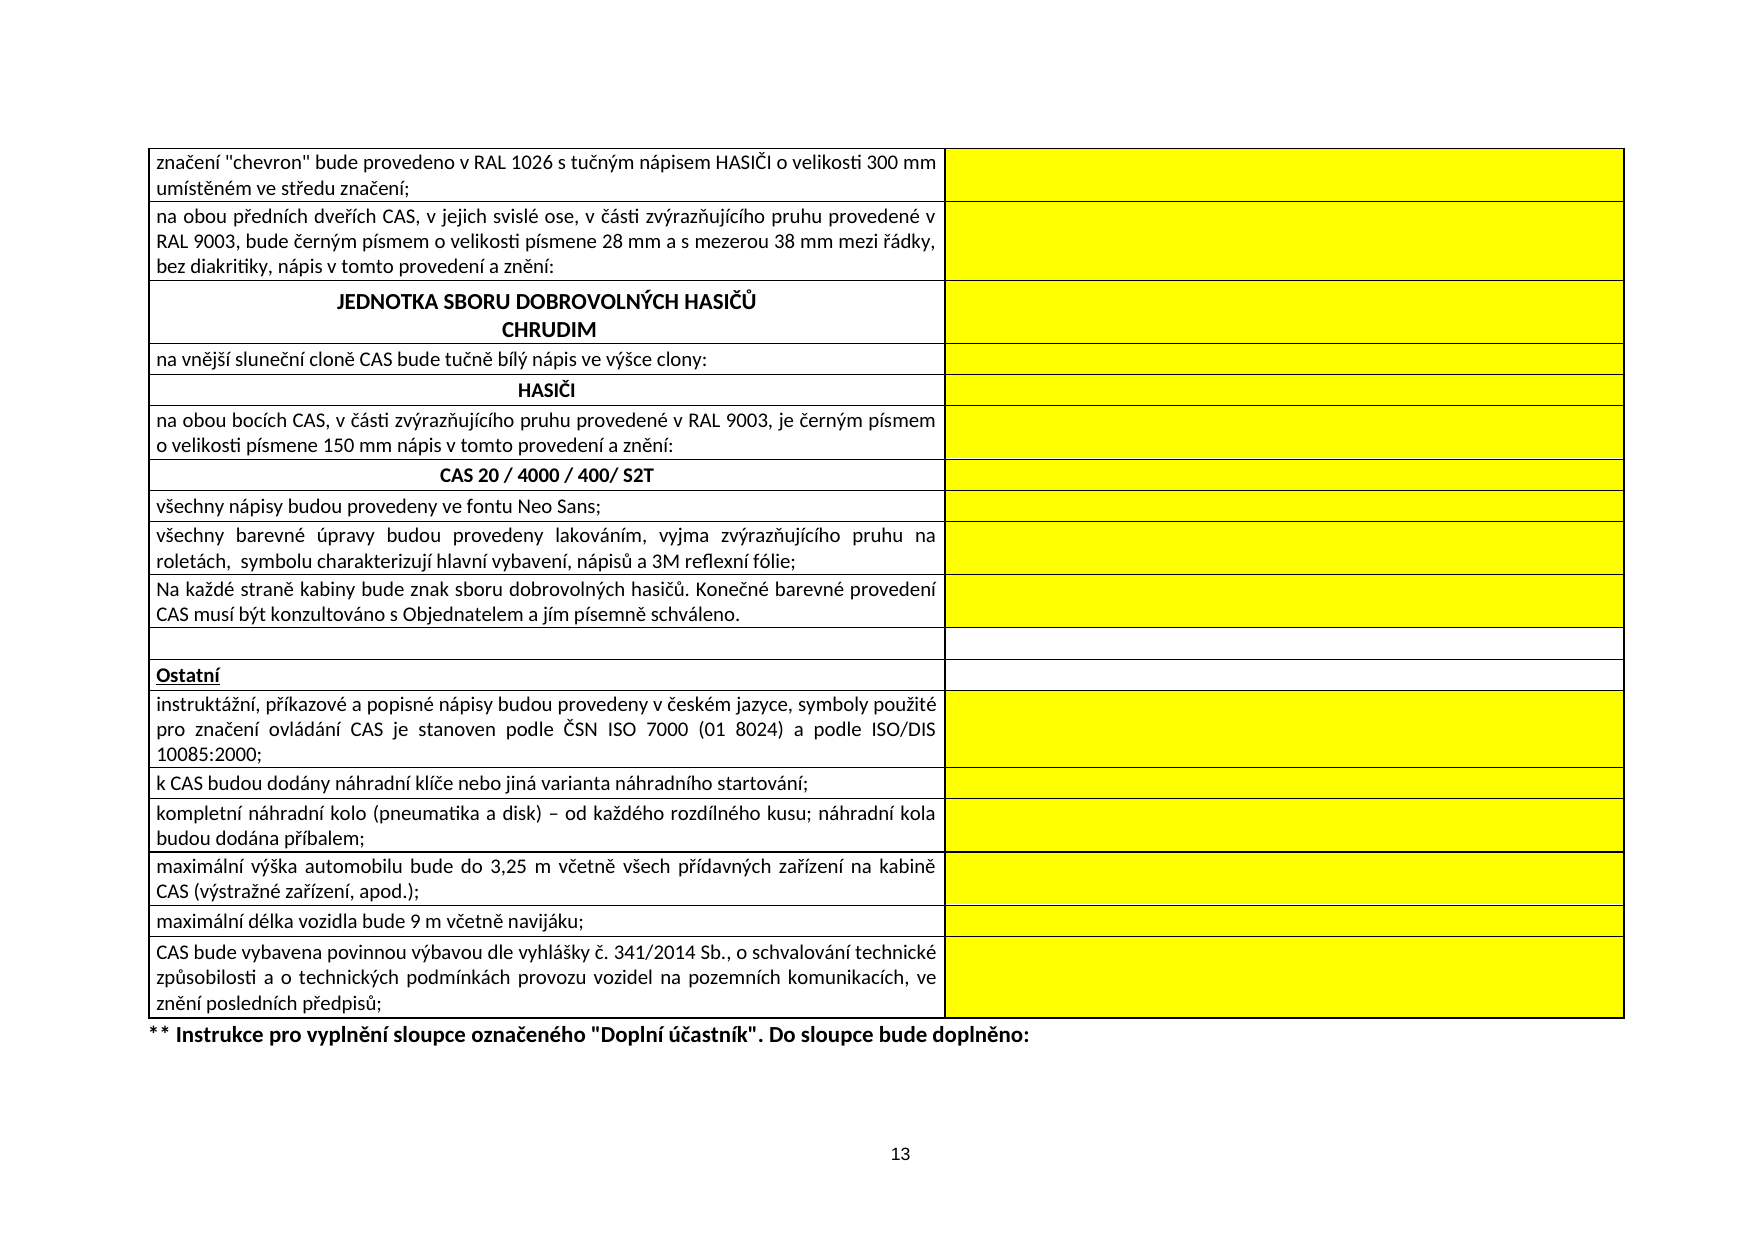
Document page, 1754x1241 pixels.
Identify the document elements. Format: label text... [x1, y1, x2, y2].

table_cell kompletní náhradní kolo (pneumatika a disk) – od každého rozdílného kusu; náhradní kola budou dodána příbalem; [150, 799, 944, 851]
table_cell JEDNOTKA SBORU DOBROVOLNÝCH HASIČŮ CHRUDIM [150, 281, 944, 343]
table_cell [150, 628, 944, 658]
table_cell maximální výška automobilu bude do 3,25 m včetně všech přídavných zařízení na kabině CAS (výstražné zařízení, apod.); [150, 853, 944, 904]
table_cell [946, 660, 1623, 690]
table_cell [946, 281, 1623, 343]
table_cell [946, 853, 1623, 904]
text ** Instrukce pro vyplnění sloupce označeného "Doplní účastník". Do sloupce bude doplněno: [148, 1019, 1653, 1048]
table_cell [946, 768, 1623, 798]
table_cell [946, 522, 1623, 574]
table_cell [946, 691, 1623, 767]
table_cell [946, 906, 1623, 936]
table_cell Ostatní [150, 660, 944, 690]
table_cell na obou předních dveřích CAS, v jejich svislé ose, v části zvýrazňujícího pruhu provedené v RAL 9003, bude černým písmem o velikosti písmene 28 mm a s mezerou 38 mm mezi řádky, bez diakritiky, nápis v tomto provedení a znění: [150, 202, 944, 280]
table_cell instruktážní, příkazové a popisné nápisy budou provedeny v českém jazyce, symboly použité pro značení ovládání CAS je stanoven podle ČSN ISO 7000 (01 8024) a podle ISO/DIS 10085:2000; [150, 691, 944, 767]
table_cell [946, 575, 1623, 627]
table_cell na vnější sluneční cloně CAS bude tučně bílý nápis ve výšce clony: [150, 344, 944, 374]
table_cell na obou bocích CAS, v části zvýrazňujícího pruhu provedené v RAL 9003, je černým písmem o velikosti písmene 150 mm nápis v tomto provedení a znění: [150, 406, 944, 458]
table_cell [946, 344, 1623, 374]
table_cell všechny barevné úpravy budou provedeny lakováním, vyjma zvýrazňujícího pruhu na roletách, symbolu charakterizují hlavní vybavení, nápisů a 3M reflexní fólie; [150, 522, 944, 574]
table_cell [946, 375, 1623, 405]
table_cell [946, 491, 1623, 521]
table_cell všechny nápisy budou provedeny ve fontu Neo Sans; [150, 491, 944, 521]
table_cell k CAS budou dodány náhradní klíče nebo jiná varianta náhradního startování; [150, 768, 944, 798]
table_cell [946, 460, 1623, 490]
table_cell [946, 202, 1623, 280]
table_cell [946, 799, 1623, 851]
table_cell CAS bude vybavena povinnou výbavou dle vyhlášky č. 341/2014 Sb., o schvalování technické způsobilosti a o technických podmínkách provozu vozidel na pozemních komunikacích, ve znění posledních předpisů; [150, 937, 944, 1017]
table_cell CAS 20 / 4000 / 400/ S2T [150, 460, 944, 490]
table_cell Na každé straně kabiny bude znak sboru dobrovolných hasičů. Konečné barevné provedení CAS musí být konzultováno s Objednatelem a jím písemně schváleno. [150, 575, 944, 627]
table_cell [946, 628, 1623, 658]
table_cell HASIČI [150, 375, 944, 405]
table_cell [946, 149, 1623, 201]
table_cell [946, 937, 1623, 1017]
table_cell [946, 406, 1623, 458]
table_cell značení "chevron" bude provedeno v RAL 1026 s tučným nápisem HASIČI o velikosti 300 mm umístěném ve středu značení; [150, 149, 944, 201]
table_cell maximální délka vozidla bude 9 m včetně navijáku; [150, 906, 944, 936]
